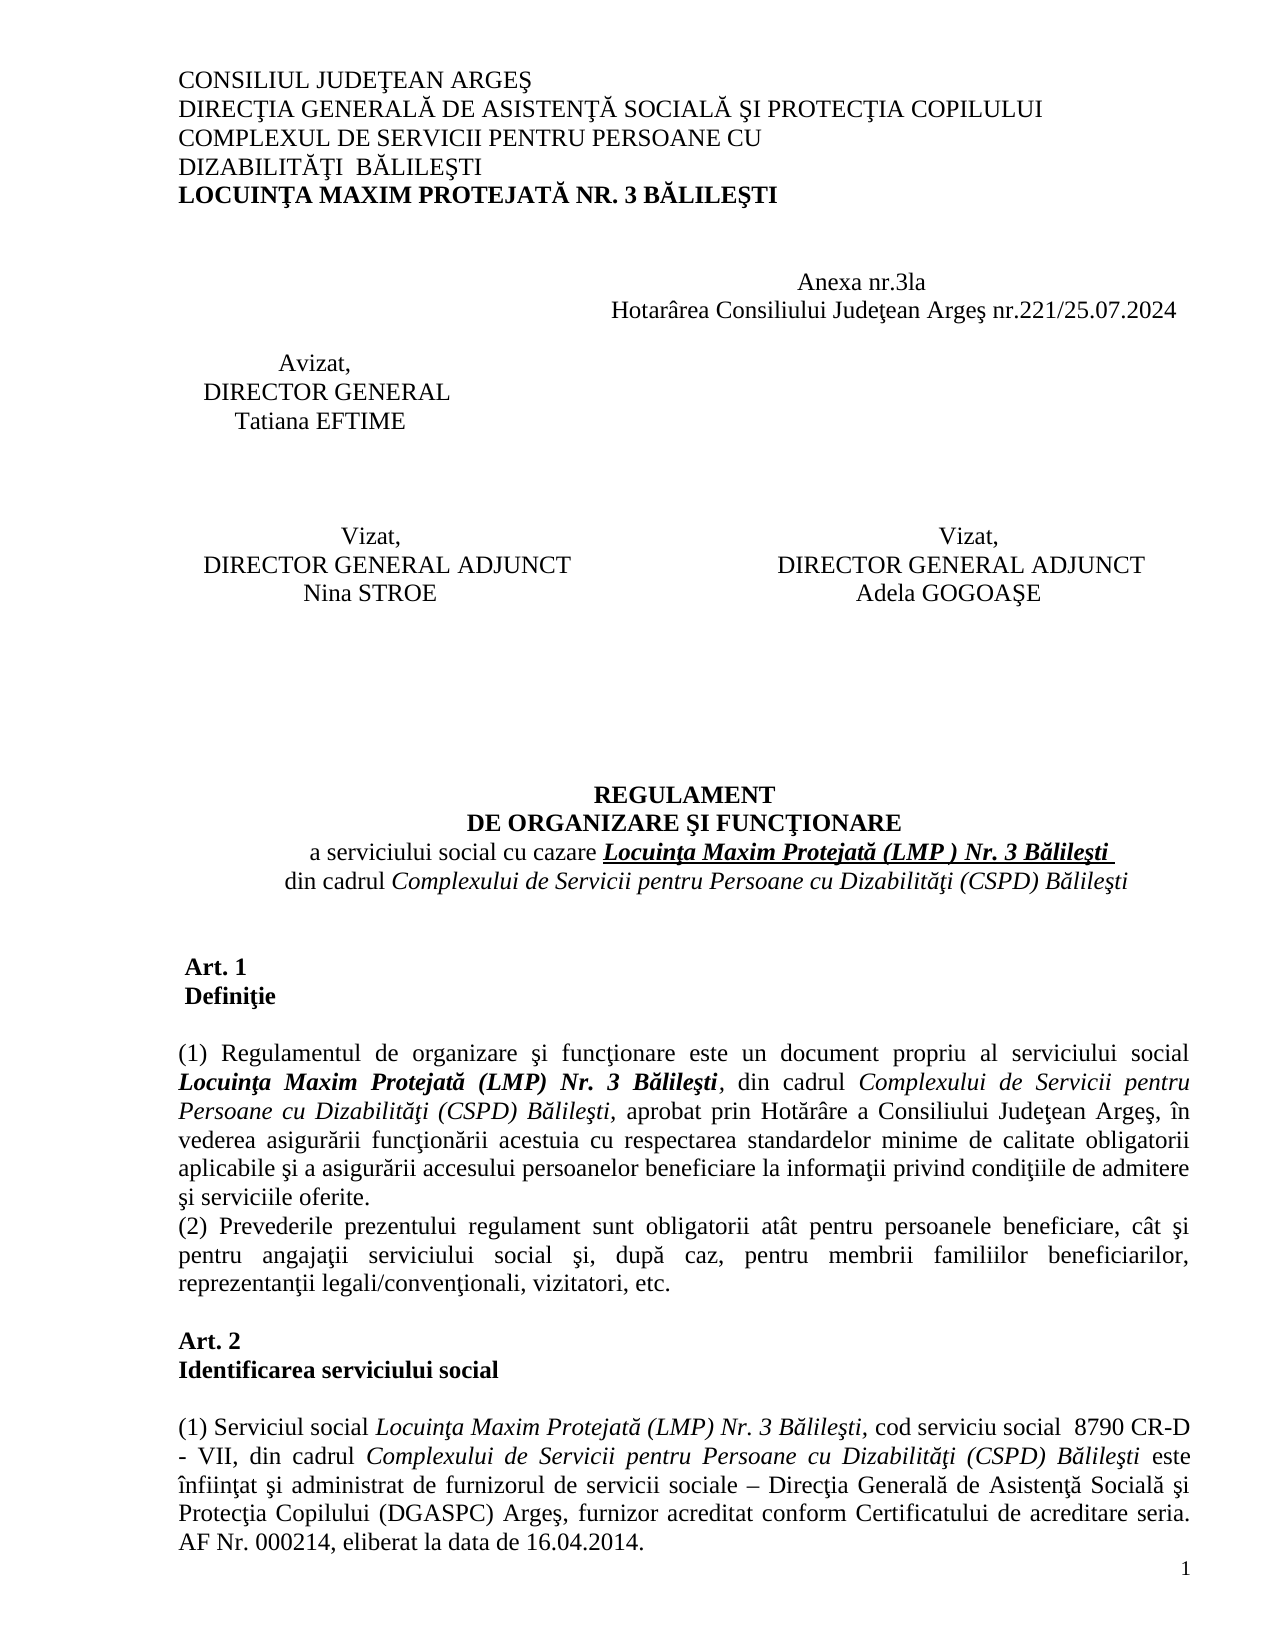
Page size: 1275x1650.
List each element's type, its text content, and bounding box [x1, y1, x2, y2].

text CONSILIUL JUDEŢEAN ARGEŞ [178, 66, 1191, 94]
text Identificarea serviciului social [178, 1355, 1191, 1383]
text a serviciului social cu cazare Locuinţa Maxim Protejată (LMP ) Nr. 3 Bălileşti [178, 837, 1191, 866]
text LOCUINŢA MAXIM PROTEJATĂ NR. 3 BĂLILEŞTI [178, 181, 928, 209]
text Anexa nr.3la [178, 267, 1191, 296]
text DE ORGANIZARE ŞI FUNCŢIONARE [178, 808, 1191, 837]
text Avizat, [178, 348, 1153, 377]
text (1) Regulamentul de organizare şi funcţionare este un document propriu al serviciului social Locuinţa Maxim Protejată (LMP) Nr. 3 Bălileşti, din cadrul Complexului de Servicii pentru Persoane cu Dizabilităţi (CSPD) Bălileşti, aprobat prin Hotărâre a Consiliului Judeţean Argeş, în vederea asigurării funcţionării acestuia cu respectarea standardelor minime de calitate obligatorii aplicabile şi a asigurării accesului persoanelor beneficiare la informaţii privind condiţiile de admitere şi serviciile oferite. [178, 1038, 1191, 1211]
text din cadrul Complexului de Servicii pentru Persoane cu Dizabilităţi (CSPD) Bălileşti [178, 866, 1191, 895]
text Tatiana EFTIME [178, 406, 1153, 435]
text Definiţie [178, 981, 1191, 1010]
text (2) Prevederile prezentului regulament sunt obligatorii atât pentru persoanele beneficiare, cât şi pentru angajaţii serviciului social şi, după caz, pentru membrii familiilor beneficiarilor, reprezentanţii legali/convenţionali, vizitatori, etc. [178, 1211, 1191, 1297]
text Nina STROE Adela GOGOAŞE [178, 578, 1153, 607]
text Hotarârea Consiliului Judeţean Argeş nr.221/25.07.2024 [178, 296, 1191, 324]
text (1) Serviciul social Locuinţa Maxim Protejată (LMP) Nr. 3 Bălileşti, cod serviciu social 8790 CR-D - VII, din cadrul Complexului de Servicii pentru Persoane cu Dizabilităţi (CSPD) Bălileşti este înfiinţat şi administrat de furnizorul de servicii sociale – Direcţia Generală de Asistenţă Socială şi Protecţia Copilului (DGASPC) Argeş, furnizor acreditat conform Certificatului de acreditare seria. AF Nr. 000214, eliberat la data de 16.04.2014. [178, 1412, 1191, 1556]
text Art. 1 [178, 952, 1191, 981]
text Art. 2 [178, 1326, 1191, 1355]
text COMPLEXUL DE SERVICII PENTRU PERSOANE CU DIZABILITĂŢI BĂLILEŞTI [178, 123, 928, 181]
text DIRECTOR GENERAL ADJUNCT DIRECTOR GENERAL ADJUNCT [178, 550, 1153, 578]
text Vizat, Vizat, [178, 521, 1153, 550]
text REGULAMENT [178, 780, 1191, 808]
text DIRECTOR GENERAL [178, 377, 1153, 406]
text DIRECŢIA GENERALĂ DE ASISTENŢĂ SOCIALĂ ŞI PROTECŢIA COPILULUI [178, 94, 1191, 123]
